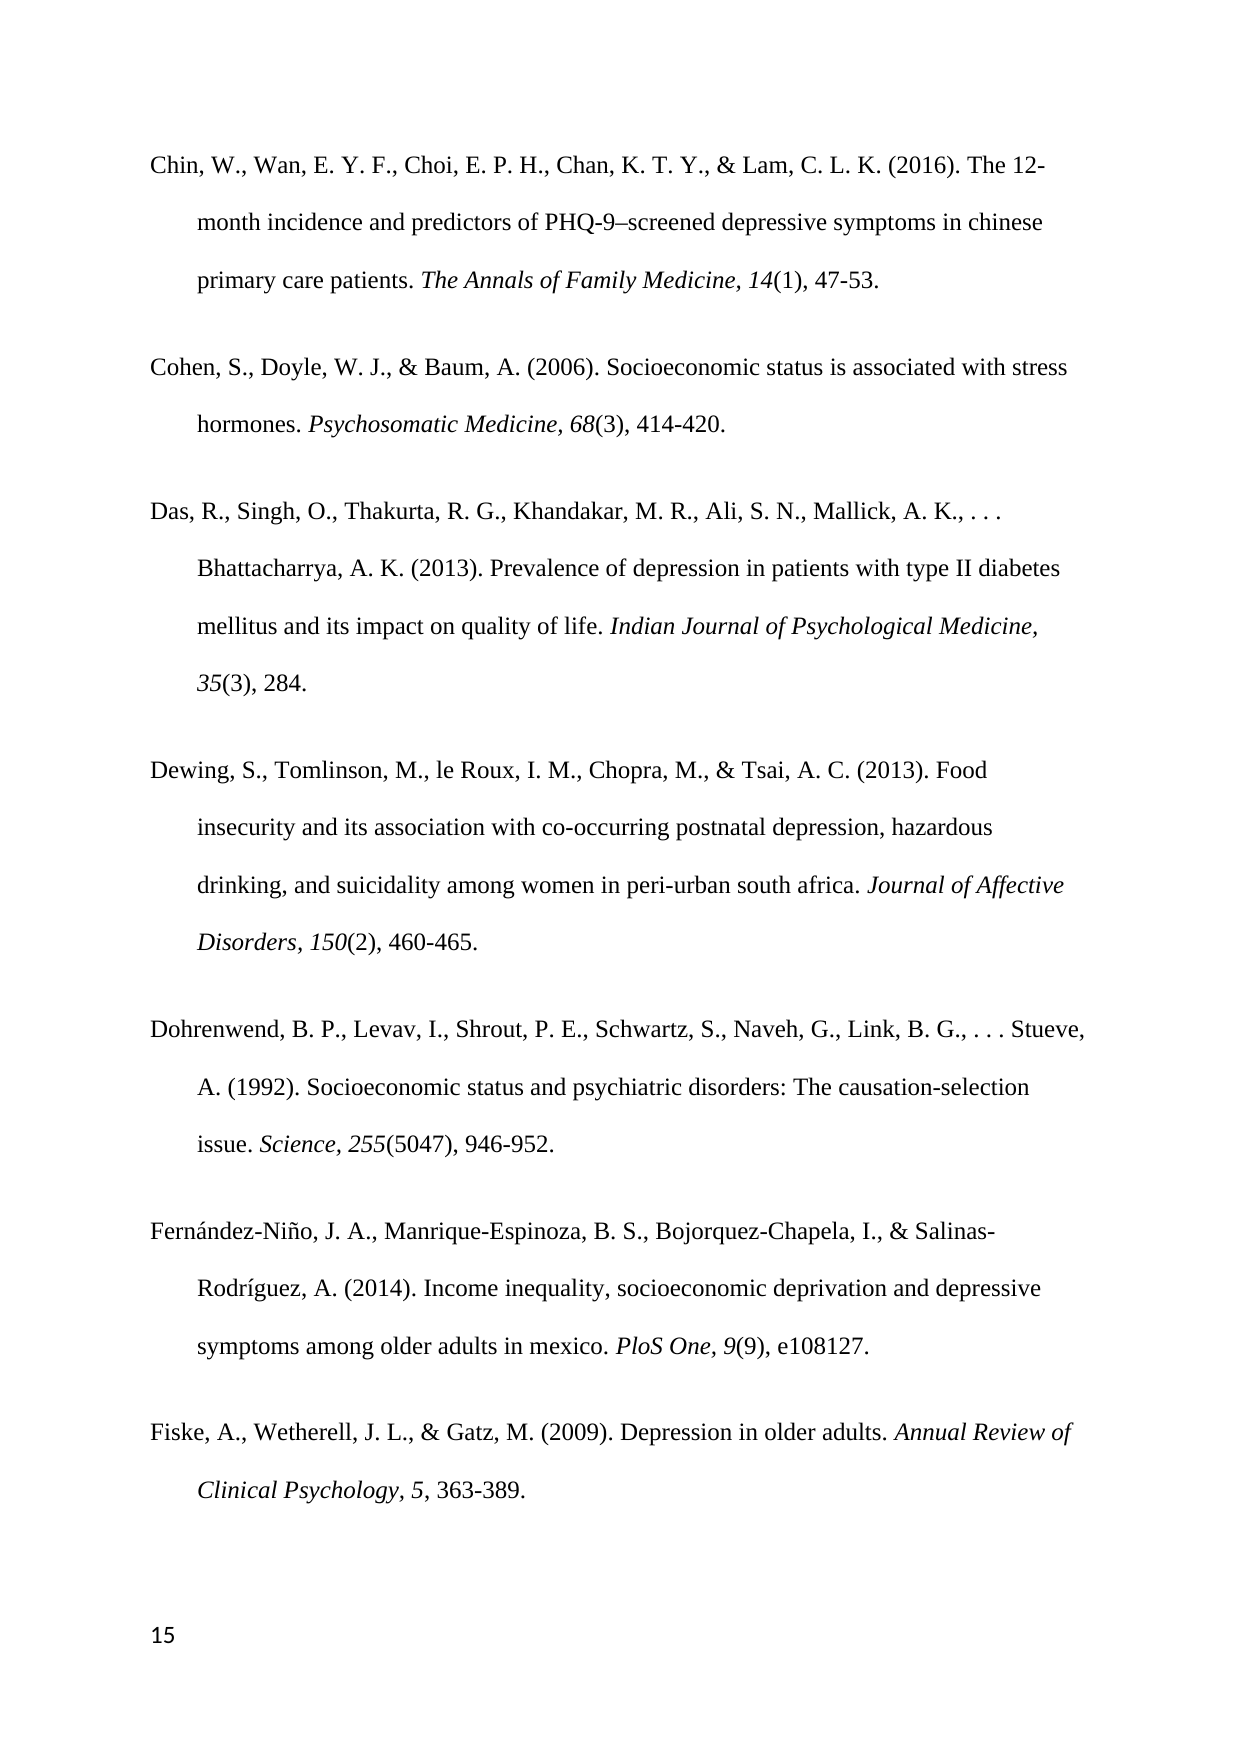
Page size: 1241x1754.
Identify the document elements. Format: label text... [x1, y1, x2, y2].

text Fiske, A., Wetherell, J. L., & Gatz, M. (2009). Depression in older adults. Annual Review of Clinical Psychology, 5, 363-389. [150, 1417, 1090, 1504]
text Dohrenwend, B. P., Levav, I., Shrout, P. E., Schwartz, S., Naveh, G., Link, B. G., . . . Stueve, A. (1992). Socioeconomic status and psychiatric disorders: The causation-selection issue. Science, 255(5047), 946-952. [150, 1014, 1090, 1158]
text Das, R., Singh, O., Thakurta, R. G., Khandakar, M. R., Ali, S. N., Mallick, A. K., . . . Bhattacharrya, A. K. (2013). Prevalence of depression in patients with type II diabetes mellitus and its impact on quality of life. Indian Journal of Psychological Medicine, 35(3), 284. [150, 496, 1090, 697]
text Fernández-Niño, J. A., Manrique-Espinoza, B. S., Bojorquez-Chapela, I., & Salinas-Rodríguez, A. (2014). Income inequality, socioeconomic deprivation and depressive symptoms among older adults in mexico. PloS One, 9(9), e108127. [150, 1216, 1090, 1359]
text Dewing, S., Tomlinson, M., le Roux, I. M., Chopra, M., & Tsai, A. C. (2013). Food insecurity and its association with co-occurring postnatal depression, hazardous drinking, and suicidality among women in peri-urban south africa. Journal of Affective Disorders, 150(2), 460-465. [150, 755, 1090, 956]
text Cohen, S., Doyle, W. J., & Baum, A. (2006). Socioeconomic status is associated with stress hormones. Psychosomatic Medicine, 68(3), 414-420. [150, 352, 1090, 438]
text Chin, W., Wan, E. Y. F., Choi, E. P. H., Chan, K. T. Y., & Lam, C. L. K. (2016). The 12-month incidence and predictors of PHQ-9–screened depressive symptoms in chinese primary care patients. The Annals of Family Medicine, 14(1), 47-53. [150, 150, 1090, 294]
